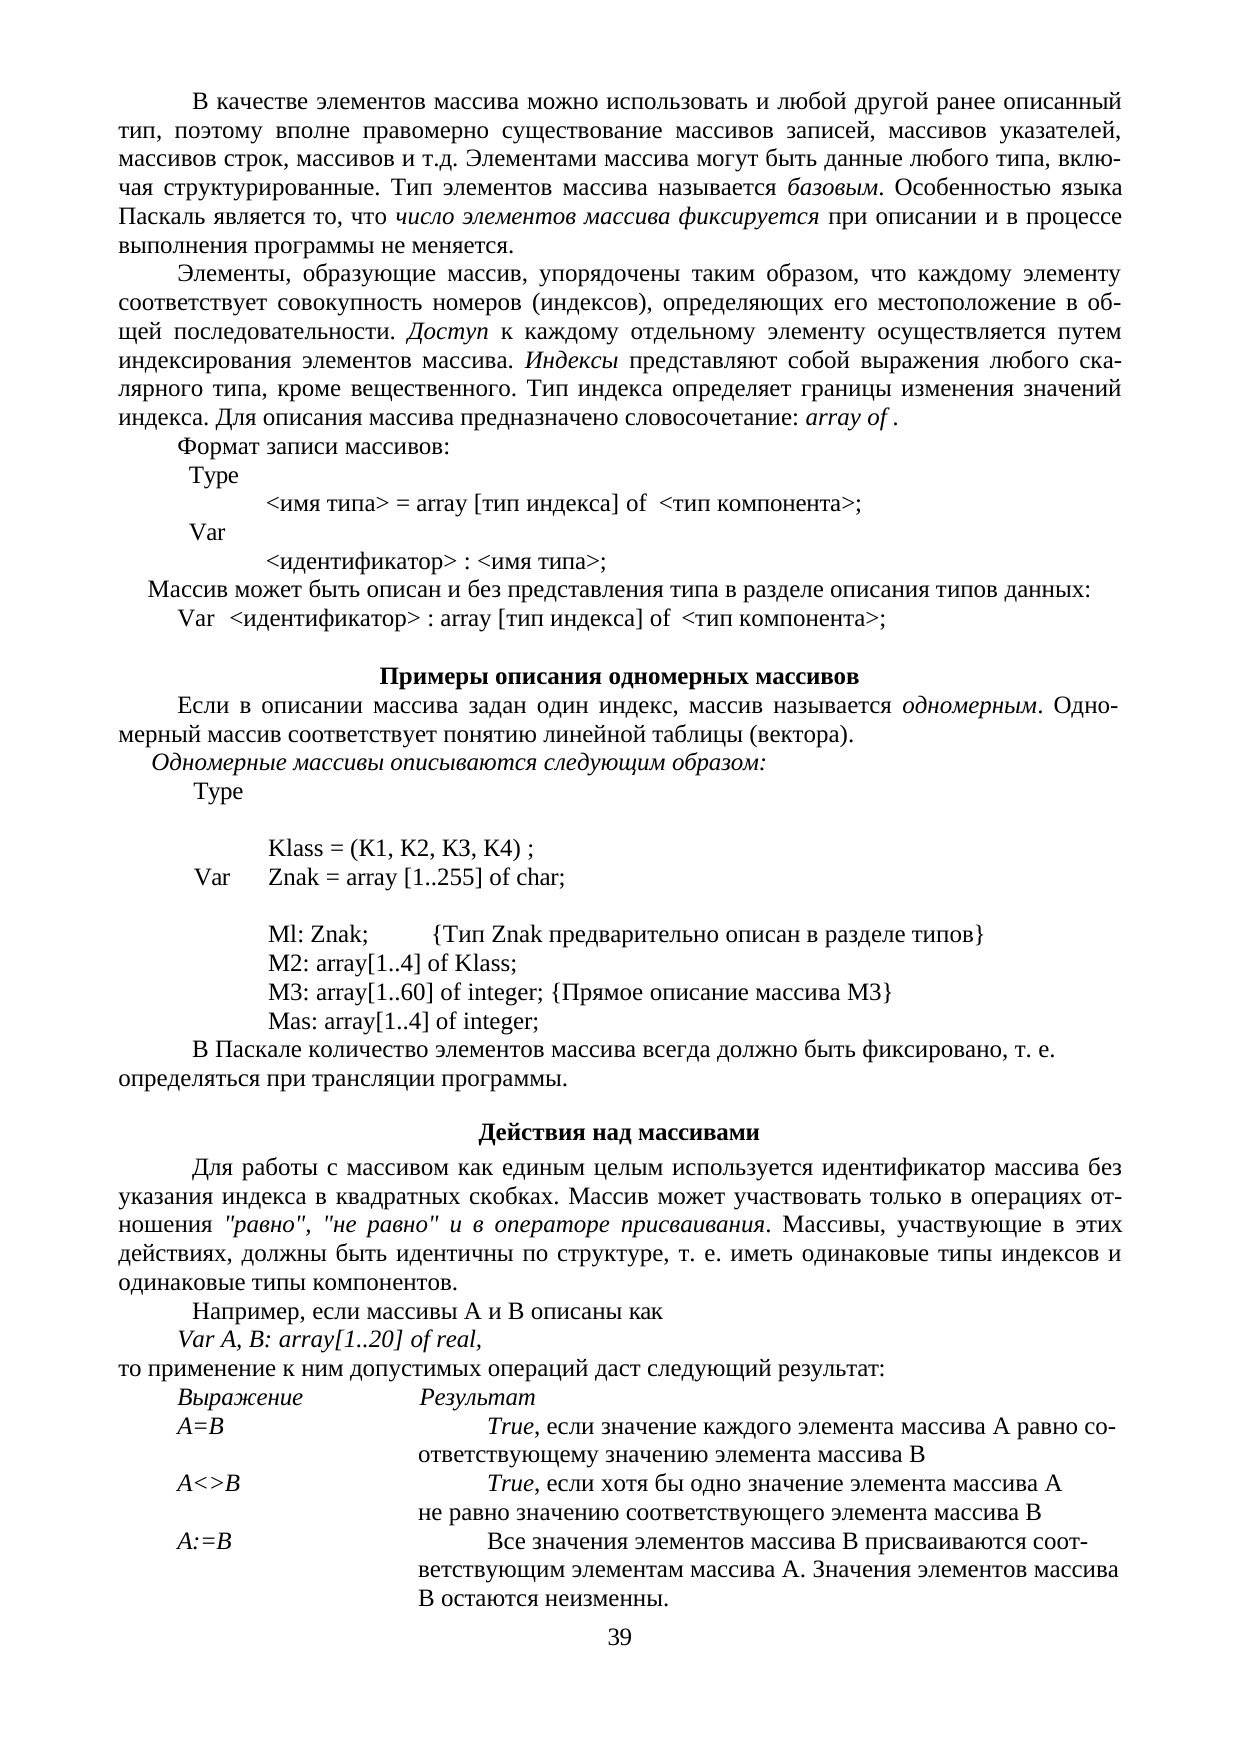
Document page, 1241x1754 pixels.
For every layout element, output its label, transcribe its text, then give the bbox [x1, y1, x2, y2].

text <идентификатор> : <имя типа>; [266, 546, 1152, 574]
text Формат записи массивов: Type [177, 431, 450, 488]
text Если в описании массива задан один индекс, массив называется одномерным. Одно- мерный массив соответствует понятию линейной таблицы (вектора). [118, 690, 1152, 747]
text Var [189, 517, 1152, 546]
text А=В True, если значение каждого элемента массива А равно со- ответствующему значению элемента массива В [177, 1411, 1116, 1468]
text Для работы с массивом как единым целым используется идентификатор массива без указания индекса в квадратных скобках. Массив может участвовать только в операциях от- ношения "равно", "не равно" и в операторе присваивания. Массивы, участвующие в этих действиях, должны быть идентичны по структуре, т. е. иметь одинаковые типы индексов и одинаковые типы компонентов. [118, 1152, 1123, 1296]
text Var [103, 862, 230, 891]
text Выражение Результат [177, 1382, 1152, 1411]
text <имя типа> = array [тип индекса] of <тип компонента>; [266, 488, 1152, 517]
text Элементы, образующие массив, упорядочены таким образом, что каждому элементу соответствует совокупность номеров (индексов), определяющих его местоположение в об- щей последовательности. Доступ к каждому отдельному элементу осуществляется путем индексирования элементов массива. Индексы представляют собой выражения любого ска- лярного типа, кроме вещественного. Тип индекса определяет границы изменения значений индекса. Для описания массива предназначено словосочетание: array of . [118, 258, 1122, 431]
text М3: array[1..60] of integer; {Прямое описание массива М3} Mas: array[1..4] of integer; [268, 977, 937, 1034]
text В качестве элементов массива можно использовать и любой другой ранее описанный тип, поэтому вполне правомерно существование массивов записей, массивов указателей, массивов строк, массивов и т.д. Элементами массива могут быть данные любого типа, вклю- чая структурированные. Тип элементов массива называется базовым. Особенностью языка Паскаль является то, что число элементов массива фиксируется при описании и в процессе выполнения программы не меняется. [118, 86, 1123, 258]
text Массив может быть описан и без представления типа в разделе описания типов данных: Var <идентификатор> : array [тип индекса] of <тип компонента>; [147, 574, 1120, 632]
subtitle Действия над массивами [478, 1117, 1152, 1146]
text Ml: Znak; {Тип Znak предварительно описан в разделе типов} М2: array[1..4] of Klass; [268, 919, 986, 977]
text Var А, В: array[1..20] of real, [177, 1324, 1152, 1353]
text Например, если массивы А и В описаны как [192, 1296, 1152, 1324]
text то применение к ним допустимых операций даст следующий результат: [118, 1353, 1152, 1382]
text Klass = (К1, К2, КЗ, К4) ; [268, 833, 1152, 862]
text Одномерные массивы описываются следующим образом: [151, 747, 1152, 776]
subtitle Примеры описания одномерных массивов [379, 661, 1152, 690]
text А:=В Все значения элементов массива В присваиваются соот- ветствующим элементам массива А. Значения элементов массива В остаются неизменны. [177, 1526, 1119, 1612]
text Znak = array [1..255] of char; [268, 862, 1152, 891]
text А<>В True, если хотя бы одно значение элемента массива А не равно значению соответствующего элемента массива В [177, 1468, 1093, 1526]
text В Паскале количество элементов массива всегда должно быть фиксировано, т. е. определяться при трансляции программы. [118, 1034, 1152, 1092]
text Type [193, 776, 1152, 805]
